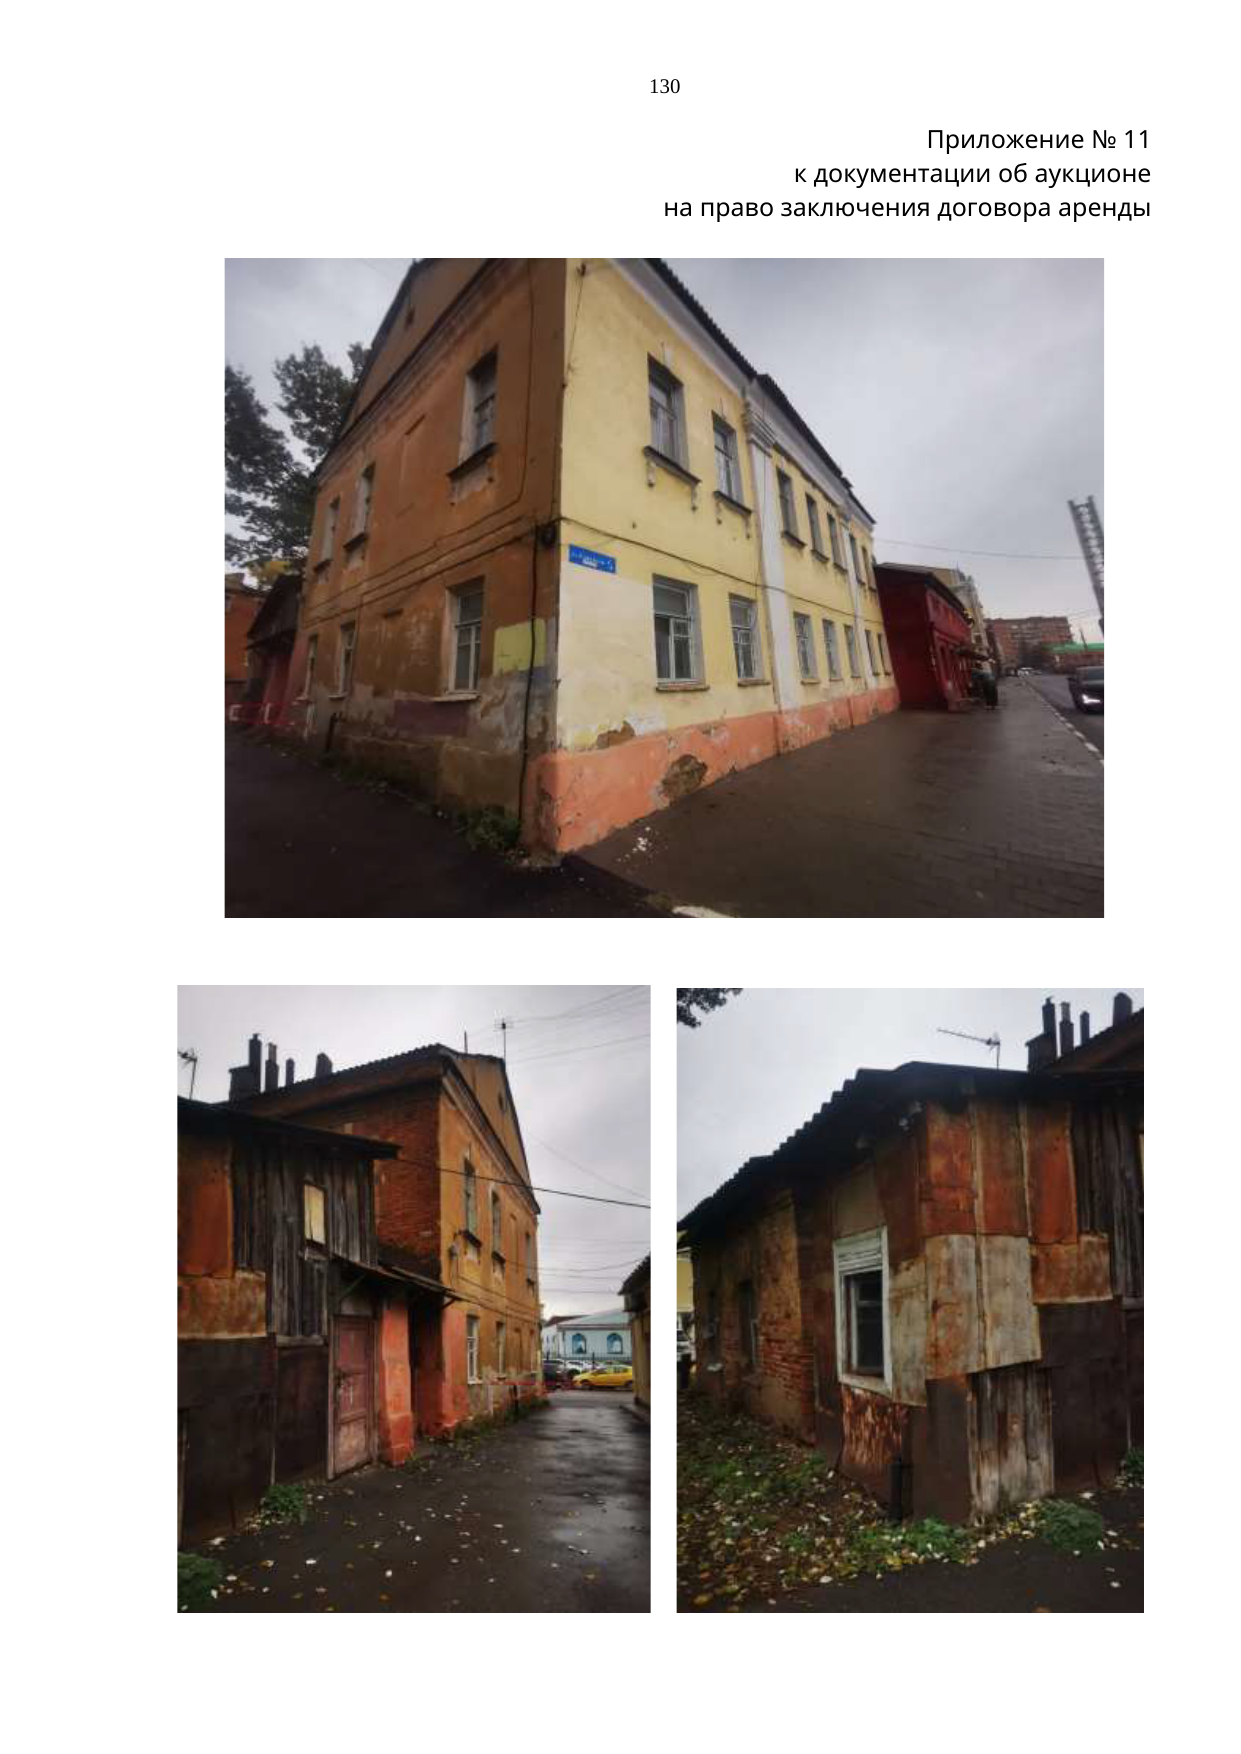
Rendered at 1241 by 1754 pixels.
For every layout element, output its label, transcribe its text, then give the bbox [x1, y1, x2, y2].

text Приложение № 11 [177, 122, 1152, 156]
text на право заключения договора аренды [177, 190, 1152, 224]
text к документации об аукционе [177, 156, 1152, 190]
